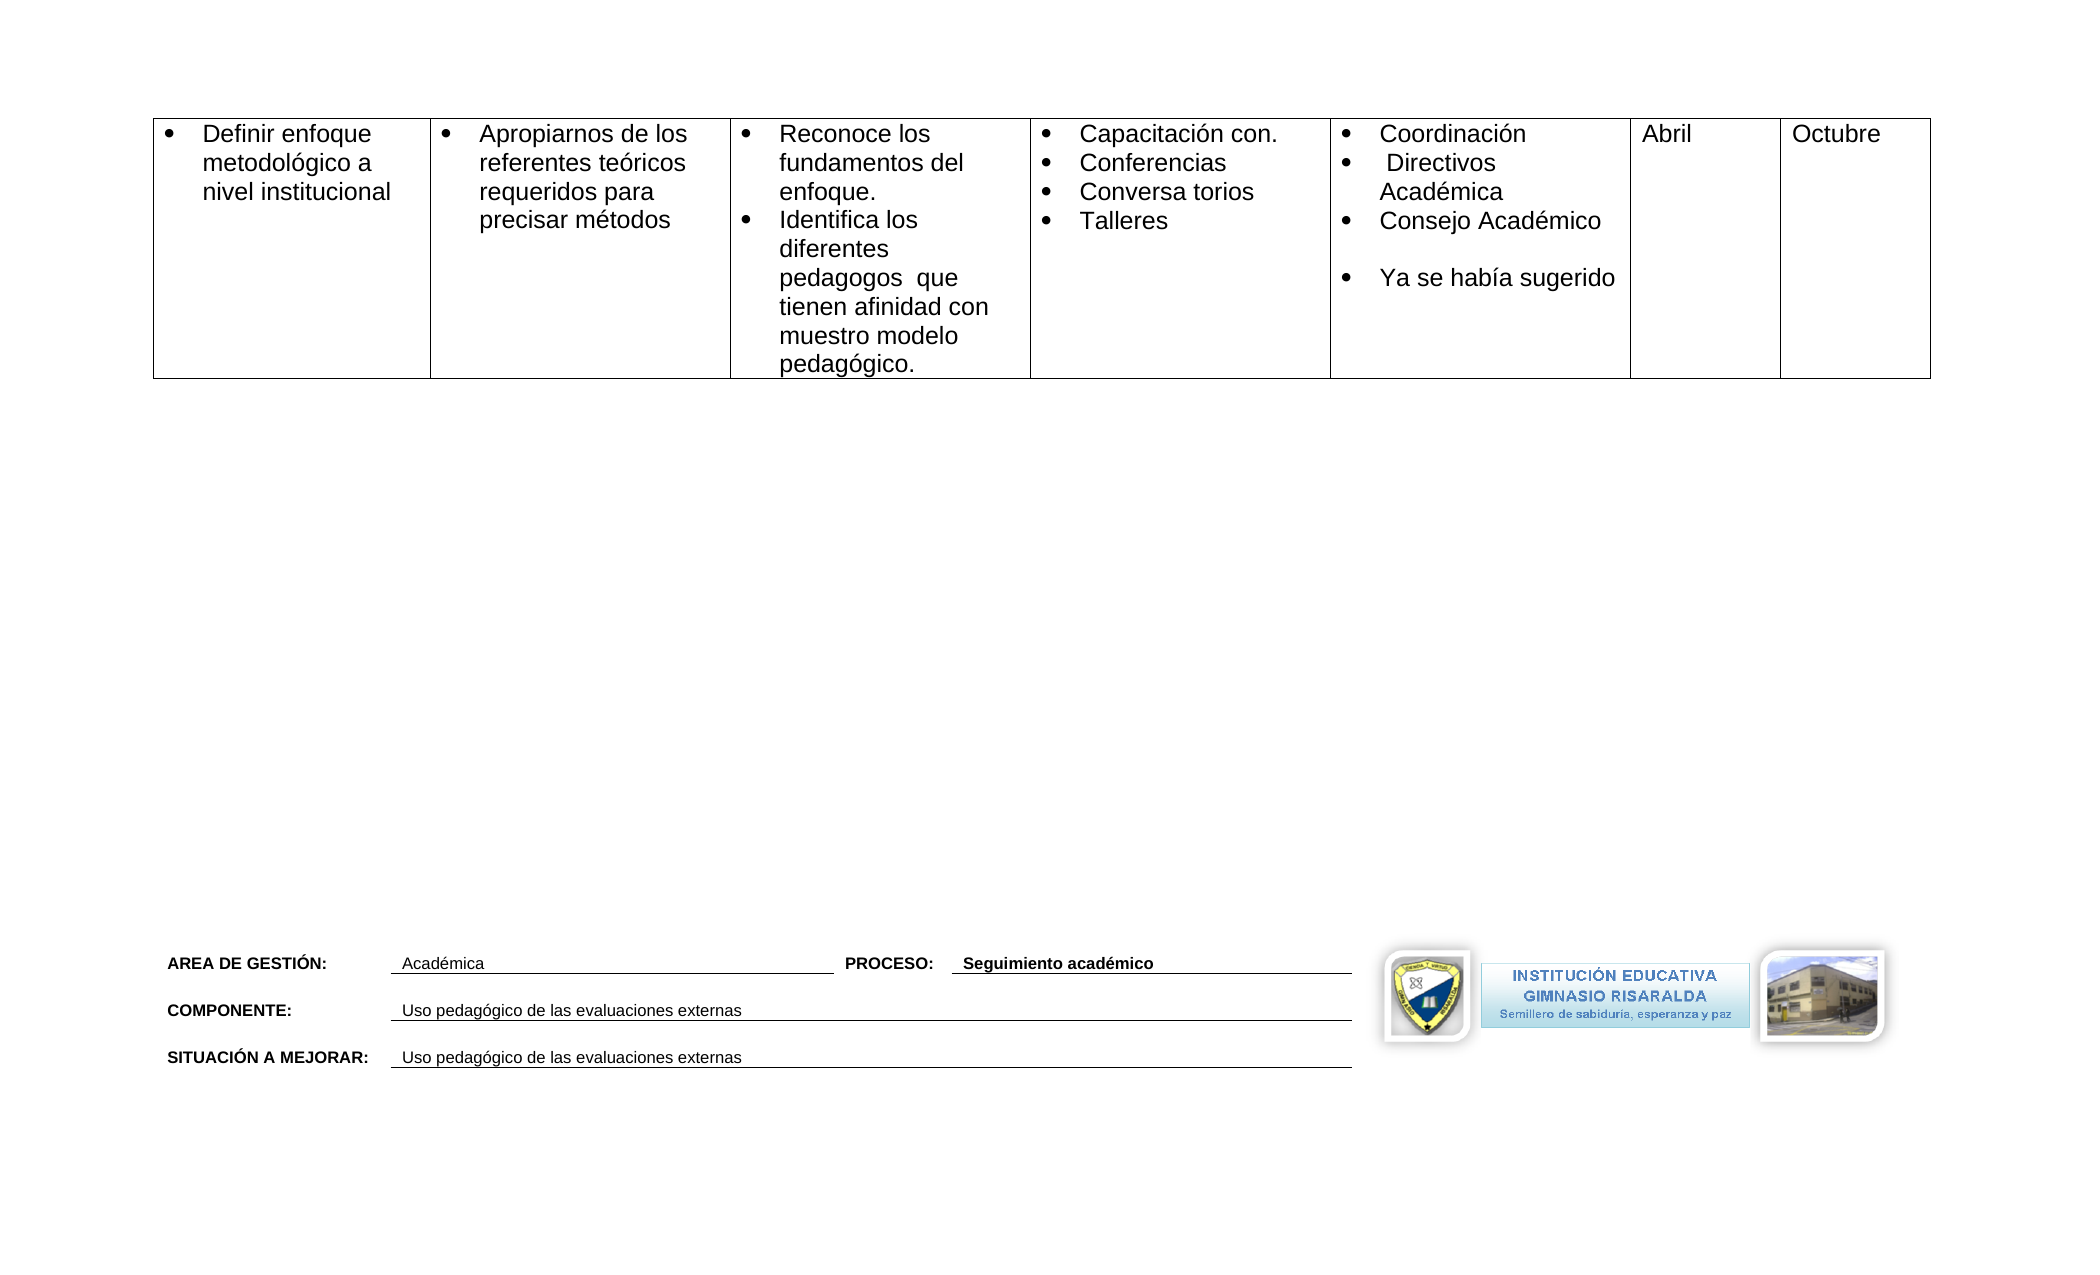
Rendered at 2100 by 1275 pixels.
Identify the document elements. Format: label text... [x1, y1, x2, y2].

table_header PROCESO: [834, 926, 952, 973]
table_cell Coordinación Directivos Académica Consejo Académico Ya se había sugerido [1331, 119, 1630, 378]
table_cell COMPONENTE: [156, 973, 391, 1020]
table_header [1352, 926, 1928, 1067]
table_header AREA DE GESTIÓN: [156, 926, 391, 973]
table_cell Definir enfoque metodológico a nivel institucional [154, 119, 430, 378]
table_cell Uso pedagógico de las evaluaciones externas [391, 973, 1352, 1020]
table_cell Abril [1631, 119, 1780, 378]
table_header Seguimiento académico [952, 926, 1352, 973]
table_cell Octubre [1781, 119, 1930, 378]
picture [1362, 929, 1899, 1063]
table_cell Uso pedagógico de las evaluaciones externas [391, 1021, 1352, 1067]
table_cell Apropiarnos de los referentes teóricos requeridos para precisar métodos [431, 119, 730, 378]
table_cell Reconoce los fundamentos del enfoque. Identifica los diferentes pedagogos que tienen afinidad con muestro modelo pedagógico. [731, 119, 1030, 378]
table_cell SITUACIÓN A MEJORAR: [156, 1020, 391, 1067]
table_cell Capacitación con. Conferencias Conversa torios Talleres [1031, 119, 1330, 378]
table_header Académica [391, 926, 833, 973]
